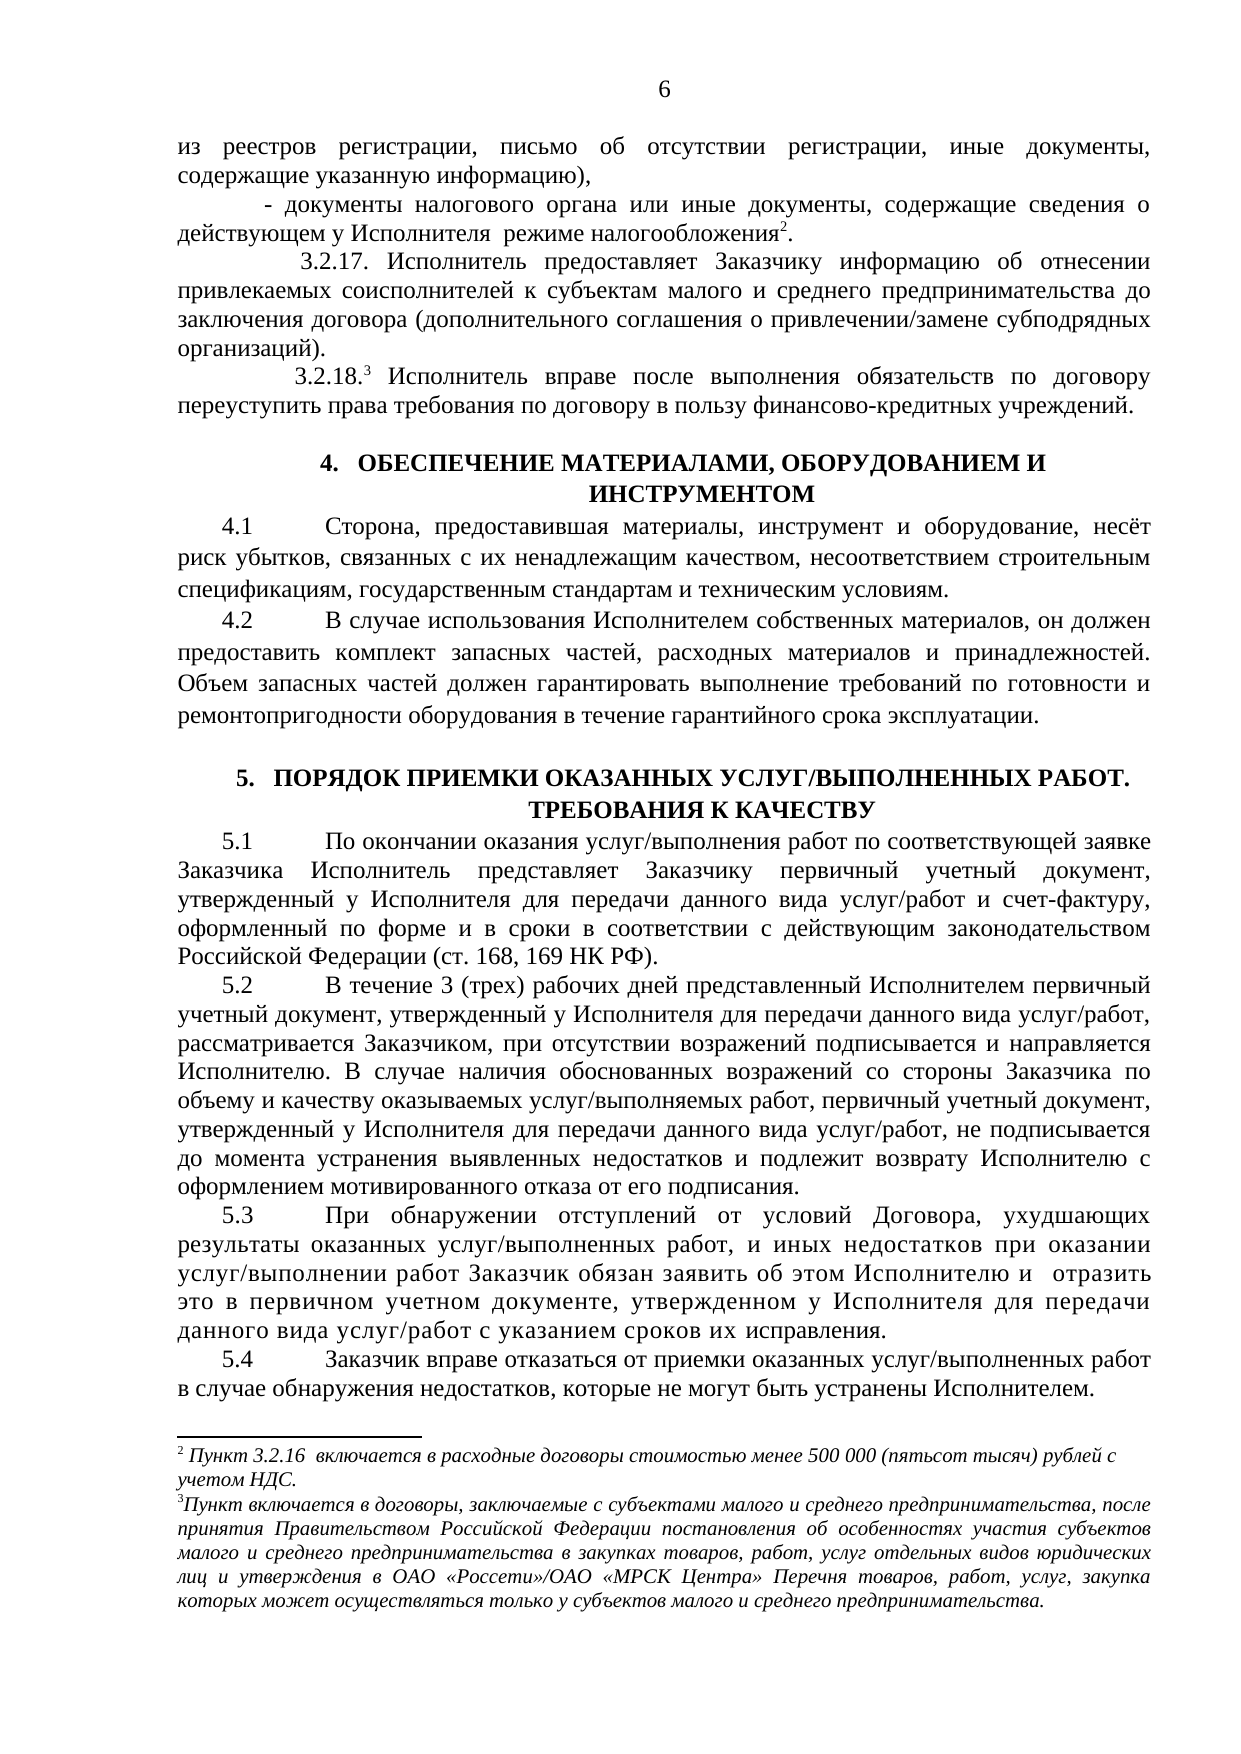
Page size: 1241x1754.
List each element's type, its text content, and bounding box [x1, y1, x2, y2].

text - документы налогового органа или иные документы, содержащие сведения о действующем у Исполнителя режиме налогообложения. [177, 189, 1152, 246]
list ПОРЯДОК ПРИЕМКИ ОКАЗАННЫХ УСЛУГ/ВЫПОЛНЕННЫХ РАБОТ. ТРЕБОВАНИЯ К КАЧЕСТВУ [215, 763, 1152, 823]
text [177, 131, 1152, 189]
list Заказчик вправе отказаться от приемки оказанных услуг/выполненных работ в случае обнаружения недостатков, которые не могут быть устранены Исполнителем. [177, 1344, 1151, 1401]
list ОБЕСПЕЧЕНИЕ МАТЕРИАЛАМИ, ОБОРУДОВАНИЕМ И ИНСТРУМЕНТОМ [215, 448, 1152, 508]
list При обнаружении отступлений от условий Договора, ухудшающих результаты оказанных услуг/выполненных работ, и иных недостатков при оказании услуг/выполнении работ Заказчик обязан заявить об этом Исполнителю и отразить это в первичном учетном документе, утвержденном у Исполнителя для передачи данного вида услуг/работ с указанием сроков их исправления. [177, 1200, 1151, 1344]
list Сторона, предоставившая материалы, инструмент и оборудование, несёт риск убытков, связанных с их ненадлежащим качеством, несоответствием строительным спецификациям, государственным стандартам и техническим условиям. [177, 511, 1152, 603]
text 3.2.18. Исполнитель вправе после выполнения обязательств по договору переуступить права требования по договору в пользу финансово-кредитных учреждений. [177, 361, 1152, 419]
list В течение 3 (трех) рабочих дней представленный Исполнителем первичный учетный документ, утвержденный у Исполнителя для передачи данного вида услуг/работ, рассматривается Заказчиком, при отсутствии возражений подписывается и направляется Исполнителю. В случае наличия обоснованных возражений со стороны Заказчика по объему и качеству оказываемых услуг/выполняемых работ, первичный учетный документ, утвержденный у Исполнителя для передачи данного вида услуг/работ, не подписывается до момента устранения выявленных недостатков и подлежит возврату Исполнителю с оформлением мотивированного отказа от его подписания. [177, 970, 1151, 1200]
text 3.2.17. Исполнитель предоставляет Заказчику информацию об отнесении привлекаемых соисполнителей к субъектам малого и среднего предпринимательства до заключения договора (дополнительного соглашения о привлечении/замене субподрядных организаций). [177, 246, 1152, 361]
list По окончании оказания услуг/выполнения работ по соответствующей заявке Заказчика Исполнитель представляет Заказчику первичный учетный документ, утвержденный у Исполнителя для передачи данного вида услуг/работ и счет-фактуру, оформленный по форме и в сроки в соответствии с действующим законодательством Российской Федерации (ст. 168, 169 НК РФ). [177, 826, 1152, 970]
list В случае использования Исполнителем собственных материалов, он должен предоставить комплект запасных частей, расходных материалов и принадлежностей. Объем запасных частей должен гарантировать выполнение требований по готовности и ремонтопригодности оборудования в течение гарантийного срока эксплуатации. [177, 605, 1152, 729]
